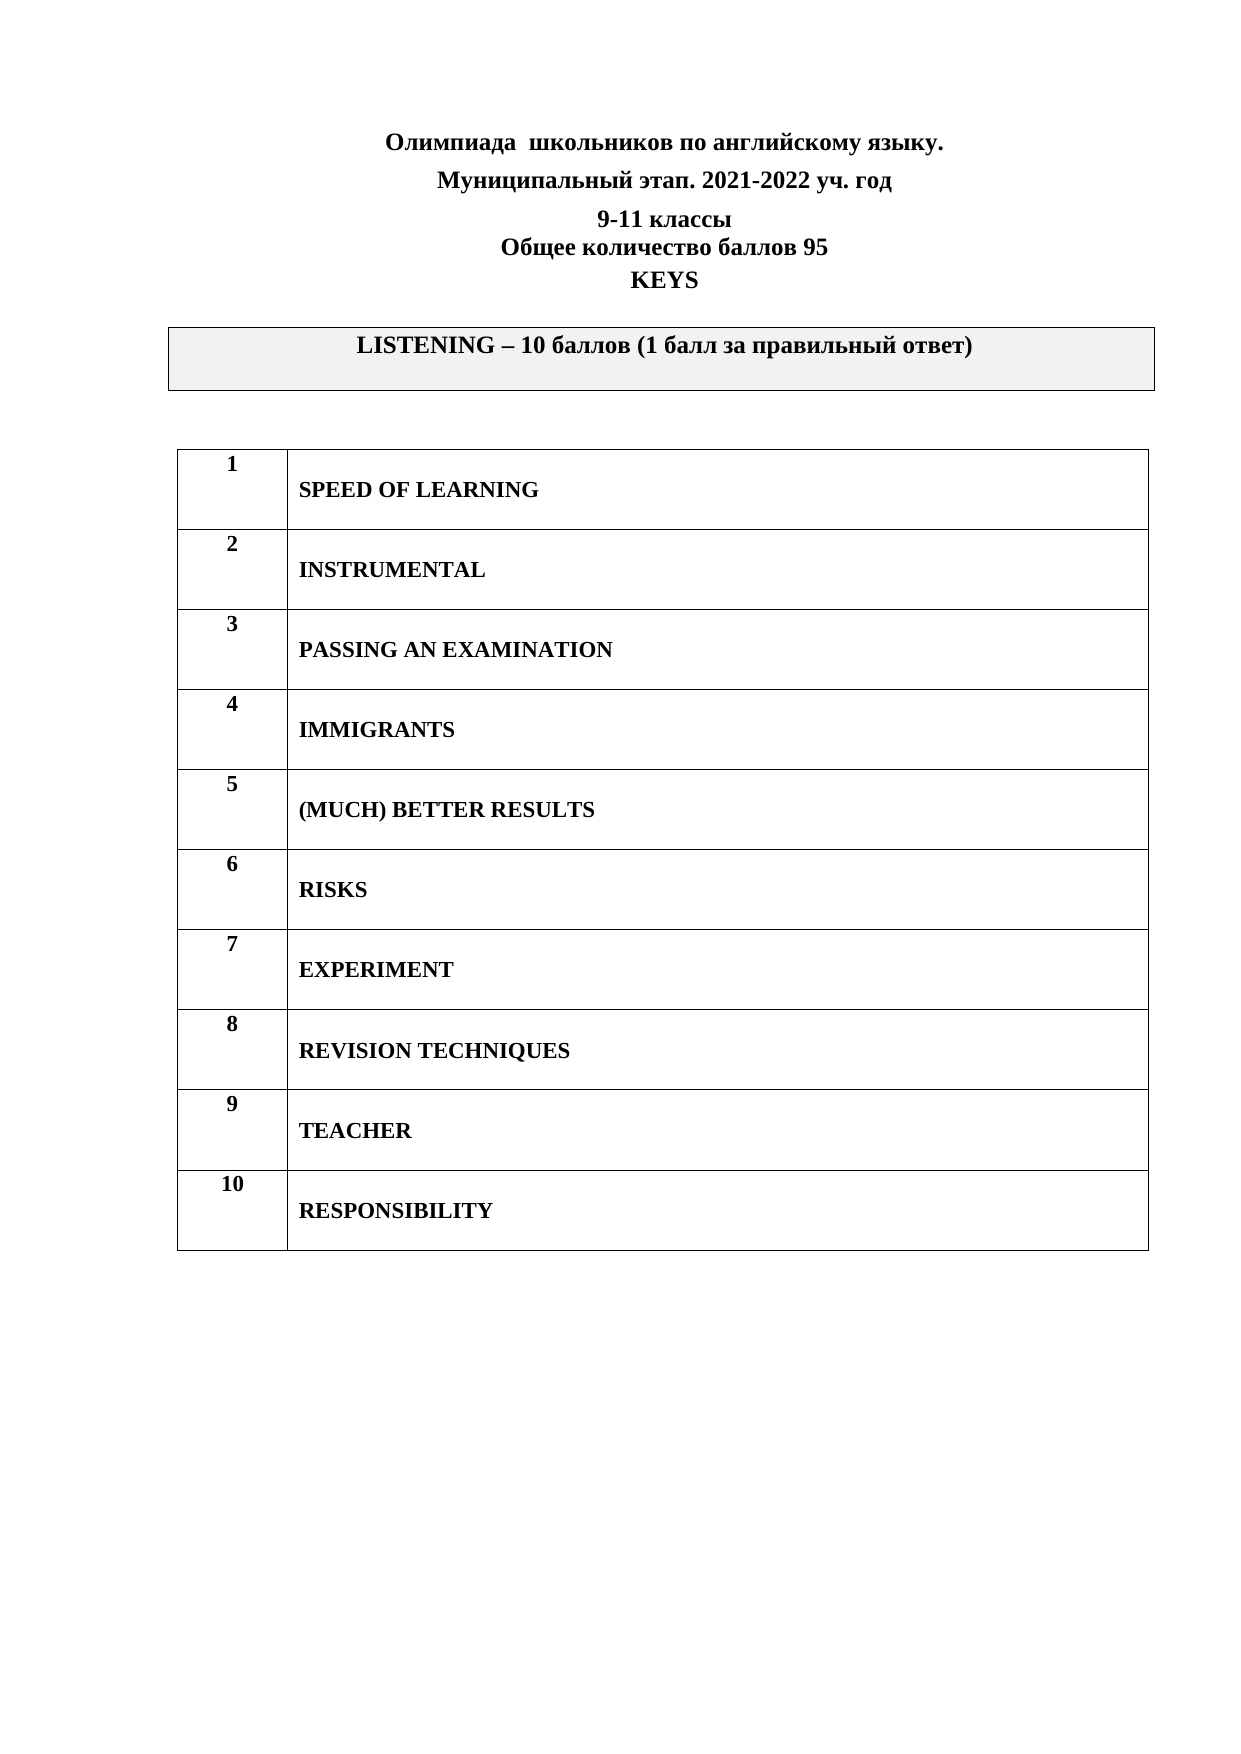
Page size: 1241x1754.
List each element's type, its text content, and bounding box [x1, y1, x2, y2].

table_cell RESPONSIBILITY [288, 1171, 1148, 1249]
table_cell 9 [178, 1090, 287, 1169]
text Муниципальный этап. 2021-2022 уч. год [177, 166, 1152, 194]
table_cell PASSING AN EXAMINATION [288, 610, 1148, 689]
table_cell TEACHER [288, 1090, 1148, 1169]
table_cell 2 [178, 530, 287, 609]
table_cell (MUCH) BETTER RESULTS [288, 770, 1148, 849]
table_header 1 [178, 450, 287, 529]
text LISTENING – 10 баллов (1 балл за правильный ответ) [169, 328, 1154, 356]
table_cell 4 [178, 690, 287, 769]
table_cell 3 [178, 610, 287, 689]
table_cell REVISION TECHNIQUES [288, 1010, 1148, 1089]
text Олимпиада школьников по английскому языку. [177, 127, 1152, 156]
table_cell 10 [178, 1171, 287, 1249]
table_cell 5 [178, 770, 287, 849]
table_cell IMMIGRANTS [288, 690, 1148, 769]
table_cell 6 [178, 850, 287, 929]
table_cell RISKS [288, 850, 1148, 929]
table_cell 7 [178, 930, 287, 1009]
text KEYS [177, 266, 1152, 294]
table_cell EXPERIMENT [288, 930, 1148, 1009]
table_header SPEED OF LEARNING [288, 450, 1148, 529]
text 9-11 классы [177, 204, 1152, 232]
table_cell 8 [178, 1010, 287, 1089]
text Общее количество баллов 95 [177, 232, 1152, 261]
table_cell INSTRUMENTAL [288, 530, 1148, 609]
